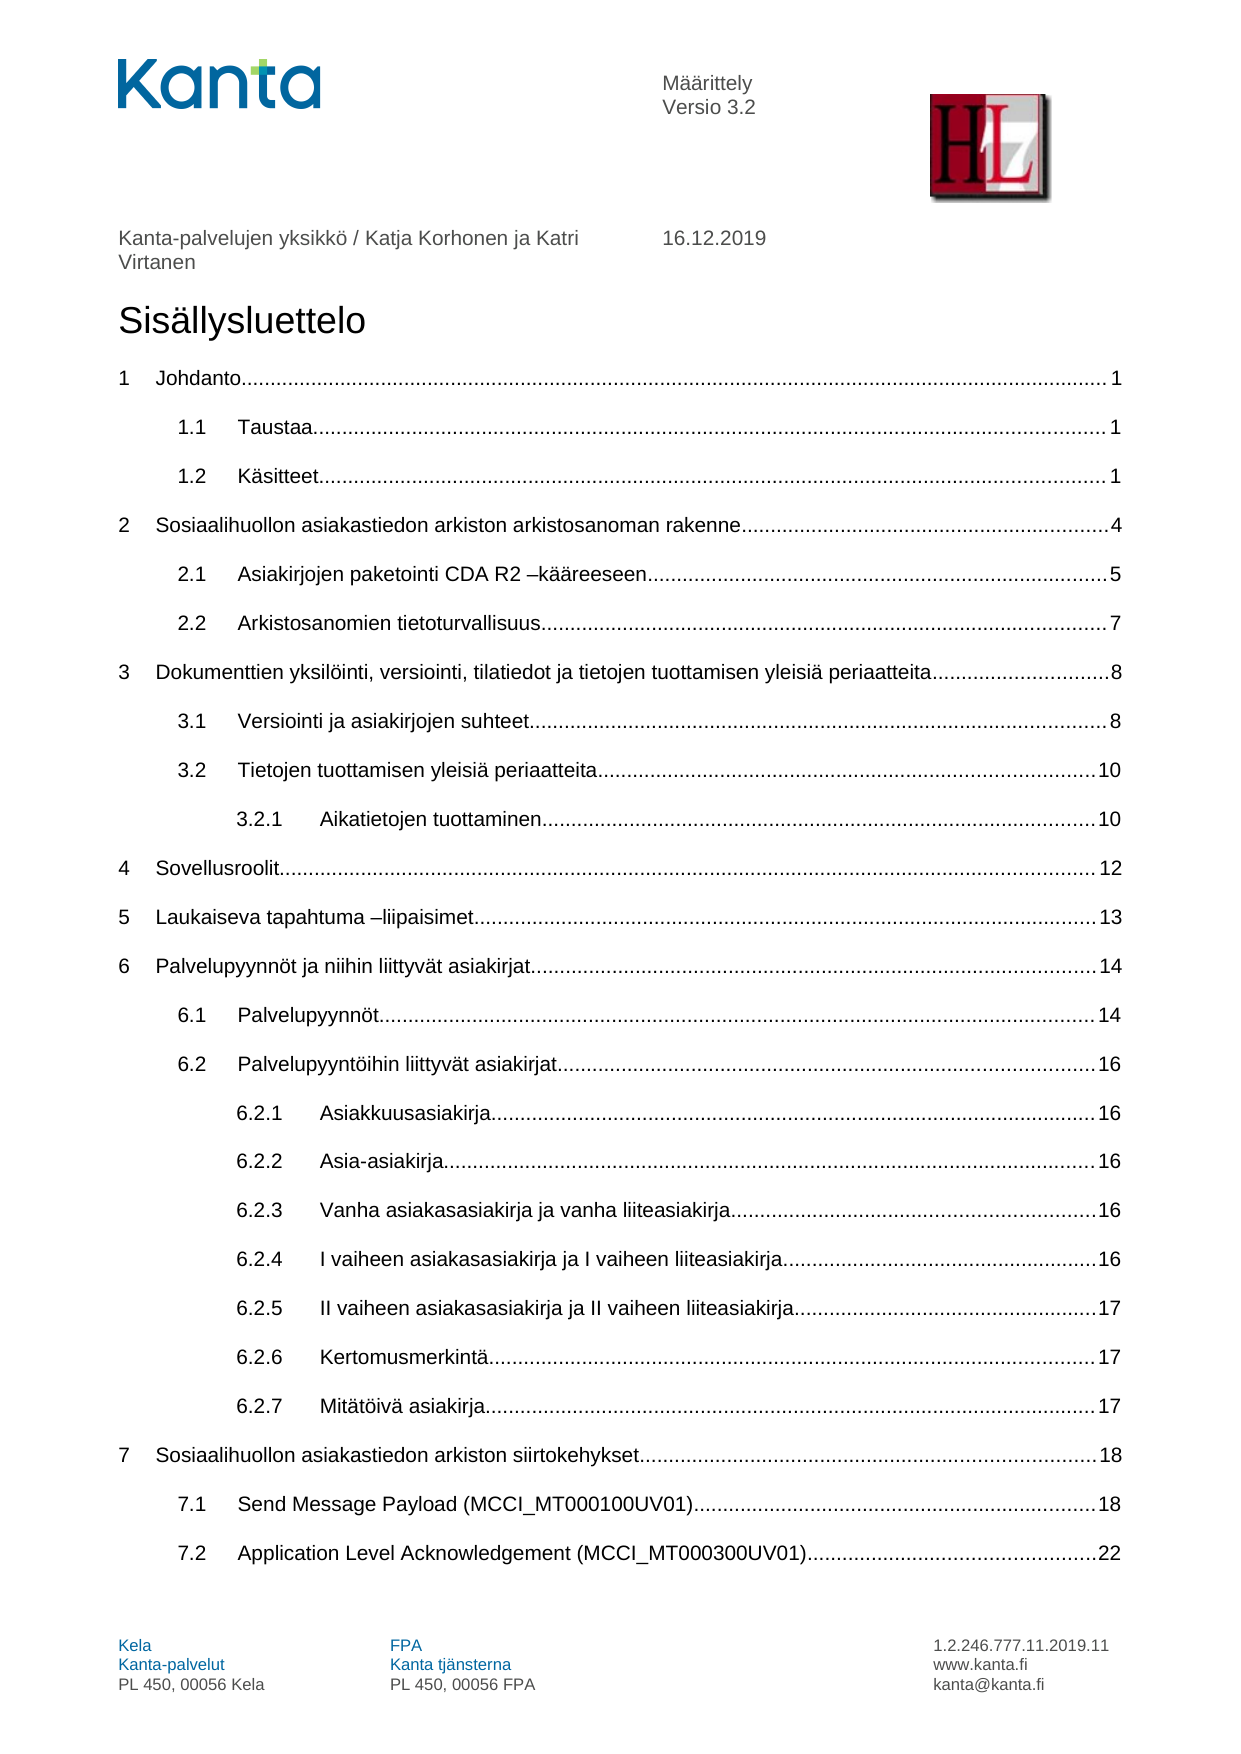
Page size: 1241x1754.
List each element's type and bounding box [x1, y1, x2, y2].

picture [118, 59, 321, 109]
picture [930, 94, 1053, 203]
